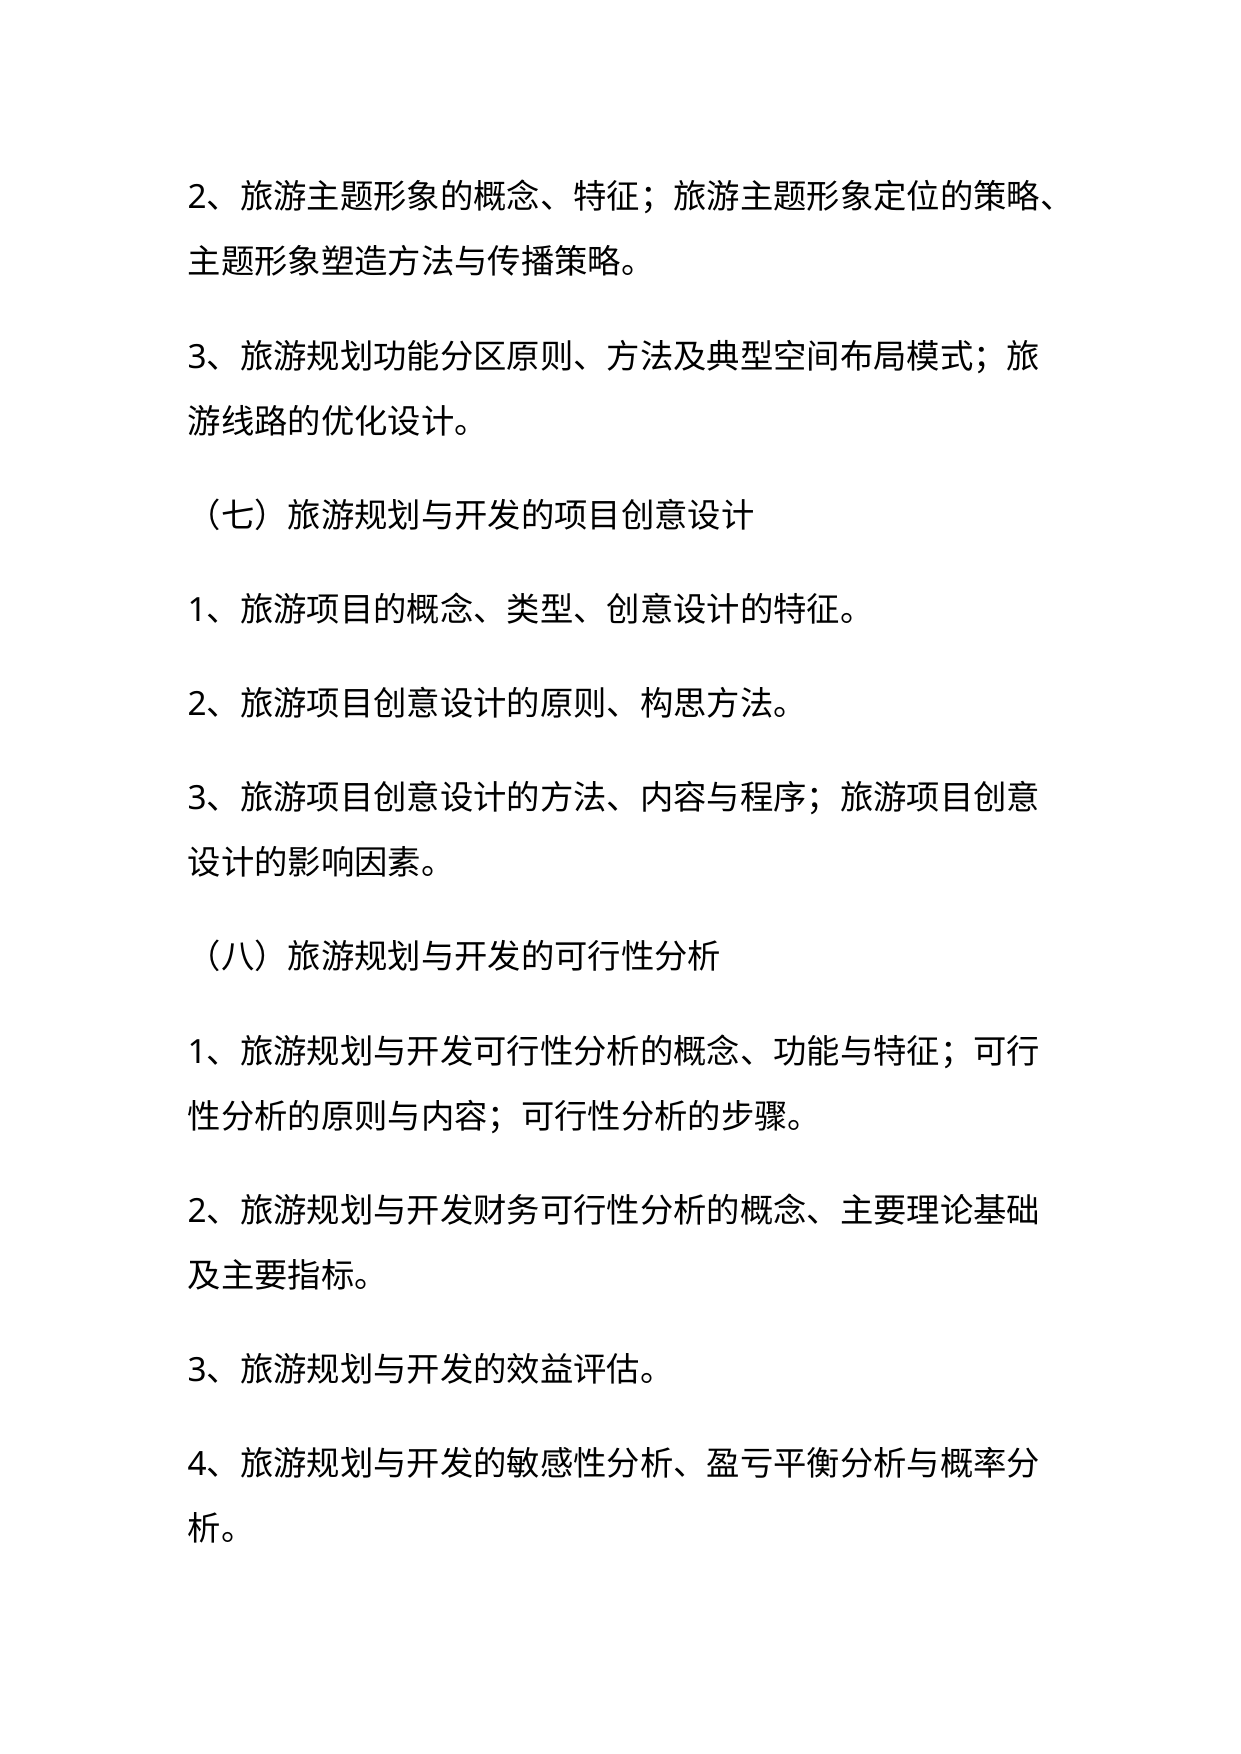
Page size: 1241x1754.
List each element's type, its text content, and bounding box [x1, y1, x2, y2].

text 2、旅游项目创意设计的原则、构思方法。 [187, 669, 1053, 734]
text 3、旅游规划功能分区原则、方法及典型空间布局模式；旅游线路的优化设计。 [187, 321, 1053, 451]
text 2、旅游主题形象的概念、特征；旅游主题形象定位的策略、主题形象塑造方法与传播策略。 [187, 162, 1053, 292]
text 1、旅游项目的概念、类型、创意设计的特征。 [187, 574, 1053, 639]
text 1、旅游规划与开发可行性分析的概念、功能与特征；可行性分析的原则与内容；可行性分析的步骤。 [187, 1016, 1053, 1146]
text 3、旅游规划与开发的效益评估。 [187, 1334, 1053, 1399]
text 4、旅游规划与开发的敏感性分析、盈亏平衡分析与概率分析。 [187, 1429, 1053, 1559]
text （七）旅游规划与开发的项目创意设计 [187, 480, 1053, 545]
text 2、旅游规划与开发财务可行性分析的概念、主要理论基础及主要指标。 [187, 1175, 1053, 1305]
text 3、旅游项目创意设计的方法、内容与程序；旅游项目创意设计的影响因素。 [187, 763, 1053, 893]
text （八）旅游规划与开发的可行性分析 [187, 922, 1053, 987]
